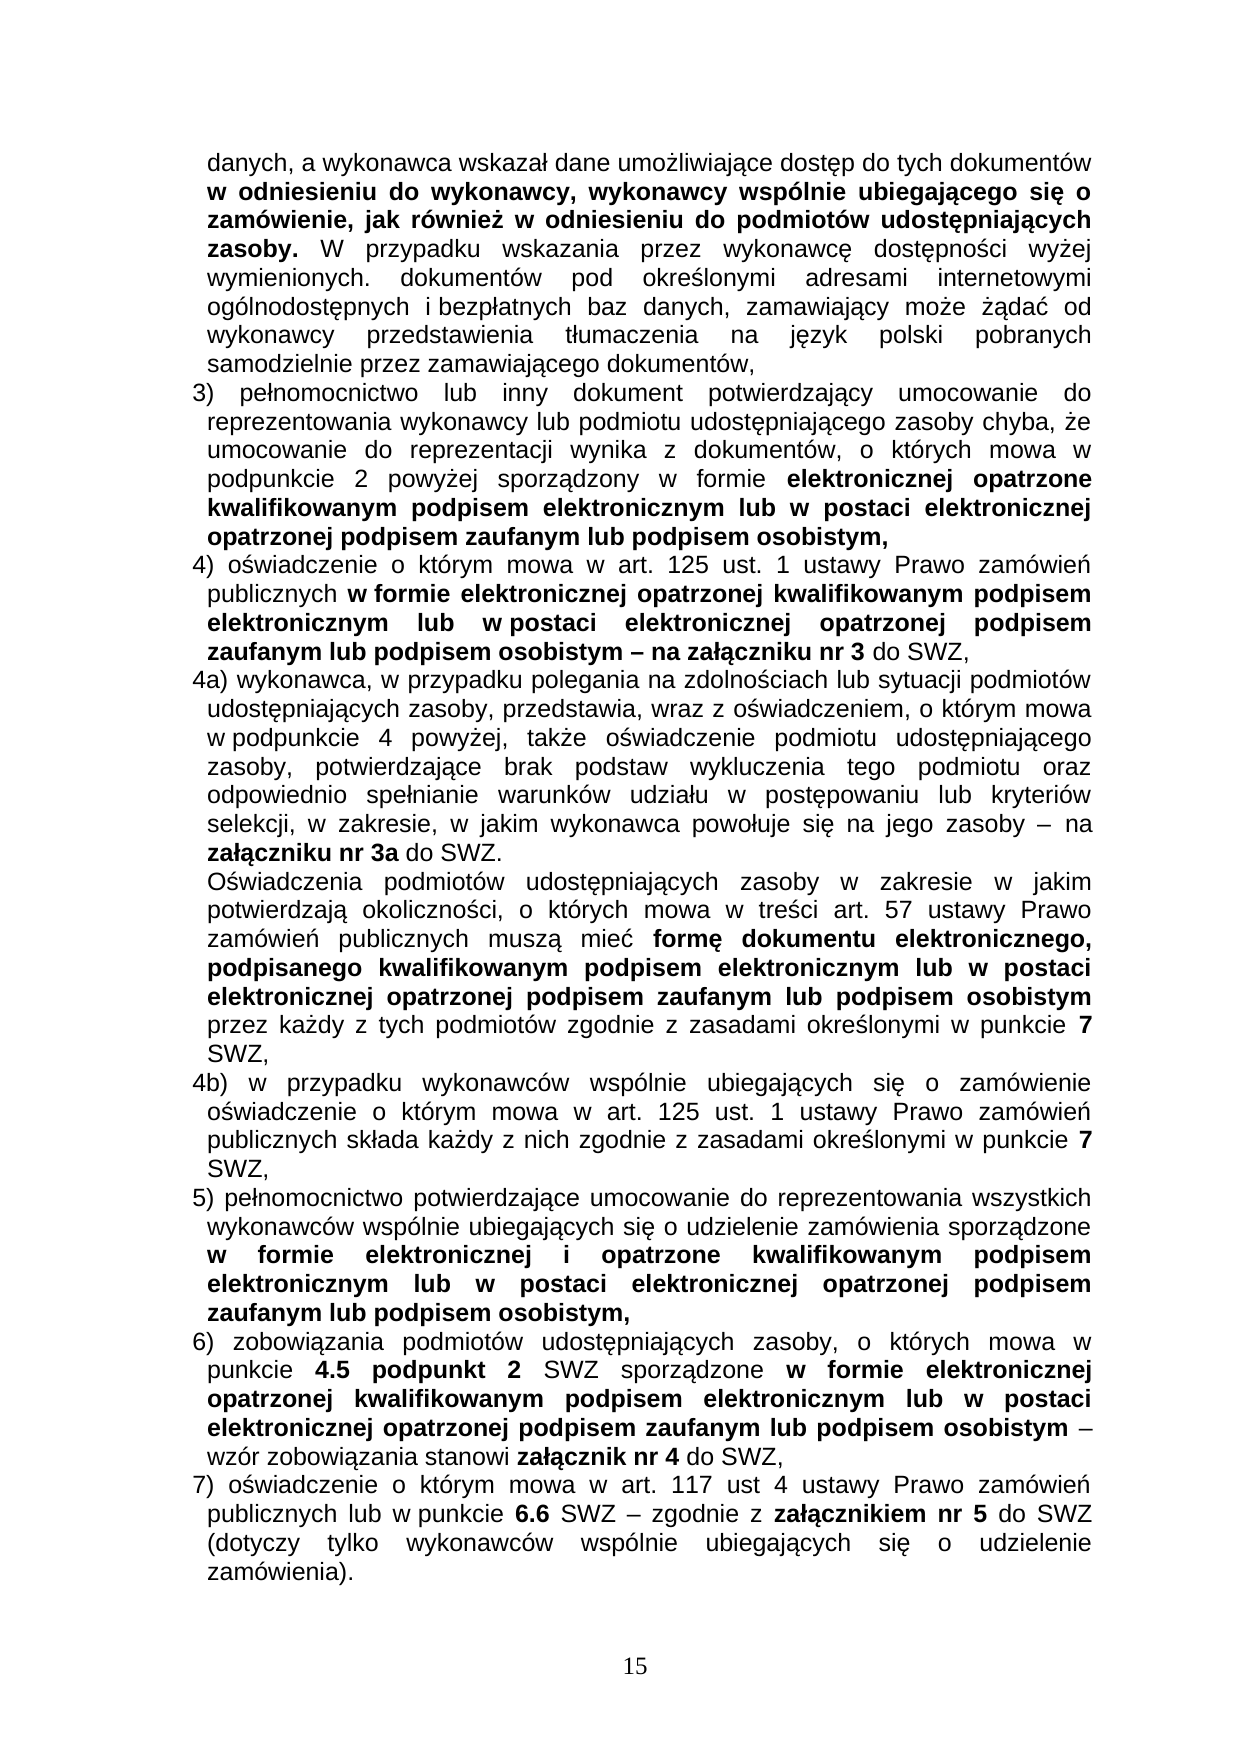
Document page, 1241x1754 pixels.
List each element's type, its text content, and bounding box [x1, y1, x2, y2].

text 4b) w przypadku wykonawców wspólnie ubiegających się o zamówienie oświadczenie o którym mowa w art. 125 ust. 1 ustawy Prawo zamówień publicznych składa każdy z nich zgodnie z zasadami określonymi w punkcie 7 SWZ, [192, 1068, 1092, 1183]
text 3) pełnomocnictwo lub inny dokument potwierdzający umocowanie do reprezentowania wykonawcy lub podmiotu udostępniającego zasoby chyba, że umocowanie do reprezentacji wynika z dokumentów, o których mowa w podpunkcie 2 powyżej sporządzony w formie elektronicznej opatrzone kwalifikowanym podpisem elektronicznym lub w postaci elektronicznej opatrzonej podpisem zaufanym lub podpisem osobistym, [192, 378, 1092, 550]
text 4) oświadczenie o którym mowa w art. 125 ust. 1 ustawy Prawo zamówień publicznych w formie elektronicznej opatrzonej kwalifikowanym podpisem elektronicznym lub w postaci elektronicznej opatrzonej podpisem zaufanym lub podpisem osobistym – na załączniku nr 3 do SWZ, [192, 550, 1092, 665]
text 4a) wykonawca, w przypadku polegania na zdolnościach lub sytuacji podmiotów udostępniających zasoby, przedstawia, wraz z oświadczeniem, o którym mowa w podpunkcie 4 powyżej, także oświadczenie podmiotu udostępniającego zasoby, potwierdzające brak podstaw wykluczenia tego podmiotu oraz odpowiednio spełnianie warunków udziału w postępowaniu lub kryteriów selekcji, w zakresie, w jakim wykonawca powołuje się na jego zasoby – na załączniku nr 3a do SWZ. [192, 665, 1092, 866]
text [192, 148, 1092, 378]
text 7) oświadczenie o którym mowa w art. 117 ust 4 ustawy Prawo zamówień publicznych lub w punkcie 6.6 SWZ – zgodnie z załącznikiem nr 5 do SWZ (dotyczy tylko wykonawców wspólnie ubiegających się o udzielenie zamówienia). [192, 1470, 1092, 1585]
text Oświadczenia podmiotów udostępniających zasoby w zakresie w jakim potwierdzają okoliczności, o których mowa w treści art. 57 ustawy Prawo zamówień publicznych muszą mieć formę dokumentu elektronicznego, podpisanego kwalifikowanym podpisem elektronicznym lub w postaci elektronicznej opatrzonej podpisem zaufanym lub podpisem osobistym przez każdy z tych podmiotów zgodnie z zasadami określonymi w punkcie 7 SWZ, [207, 866, 1092, 1068]
text 5) pełnomocnictwo potwierdzające umocowanie do reprezentowania wszystkich wykonawców wspólnie ubiegających się o udzielenie zamówienia sporządzone w formie elektronicznej i opatrzone kwalifikowanym podpisem elektronicznym lub w postaci elektronicznej opatrzonej podpisem zaufanym lub podpisem osobistym, [192, 1183, 1092, 1326]
text 6) zobowiązania podmiotów udostępniających zasoby, o których mowa w punkcie 4.5 podpunkt 2 SWZ sporządzone w formie elektronicznej opatrzonej kwalifikowanym podpisem elektronicznym lub w postaci elektronicznej opatrzonej podpisem zaufanym lub podpisem osobistym – wzór zobowiązania stanowi załącznik nr 4 do SWZ, [192, 1326, 1092, 1470]
